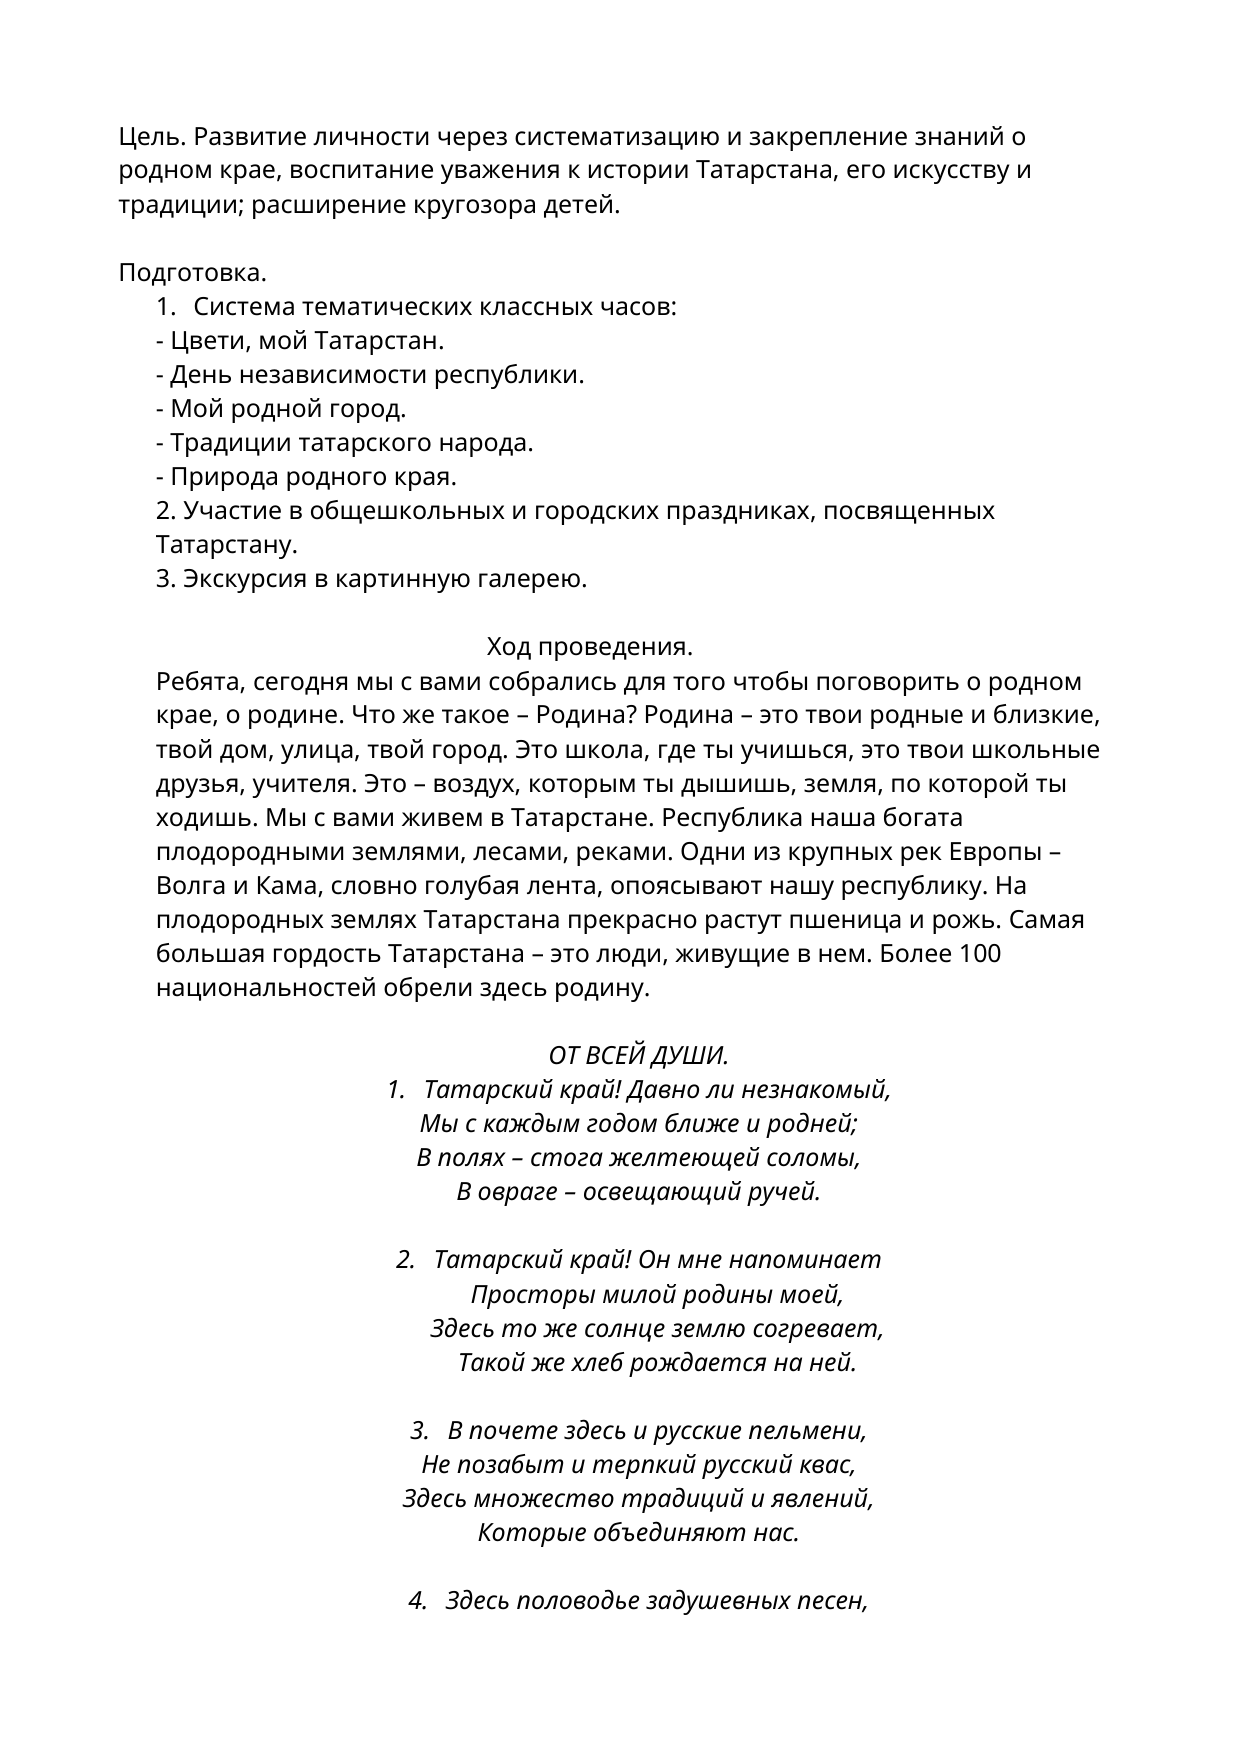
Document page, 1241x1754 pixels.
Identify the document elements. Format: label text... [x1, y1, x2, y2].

list Система тематических классных часов: [156, 288, 1122, 322]
text Ход проведения. [156, 629, 1122, 663]
text Мы с каждым годом ближе и родней; [156, 1106, 1122, 1140]
list Татарский край! Давно ли незнакомый, [156, 1072, 1122, 1106]
list Здесь то же солнце землю согревает, [193, 1310, 1122, 1344]
text Цель. Развитие личности через систематизацию и закрепление знаний о родном крае, воспитание уважения к истории Татарстана, его искусству и традиции; расширение кругозора детей. [118, 118, 1122, 220]
list Просторы милой родины моей, [193, 1276, 1122, 1310]
text - День независимости республики. [156, 357, 1122, 391]
text Подготовка. [118, 254, 1122, 288]
text Здесь множество традиций и явлений, [156, 1481, 1122, 1515]
text Ребята, сегодня мы с вами собрались для того чтобы поговорить о родном крае, о родине. Что же такое – Родина? Родина – это твои родные и близкие, твой дом, улица, твой город. Это школа, где ты учишься, это твои школьные друзья, учителя. Это – воздух, которым ты дышишь, земля, по которой ты ходишь. Мы с вами живем в Татарстане. Республика наша богата плодородными землями, лесами, реками. Одни из крупных рек Европы – Волга и Кама, словно голубая лента, опоясывают нашу республику. На плодородных землях Татарстана прекрасно растут пшеница и рожь. Самая большая гордость Татарстана – это люди, живущие в нем. Более 100 национальностей обрели здесь родину. [156, 663, 1122, 1004]
list Такой же хлеб рождается на ней. [193, 1344, 1122, 1378]
text - Мой родной город. [156, 391, 1122, 425]
text - Природа родного края. [156, 459, 1122, 493]
text 3. Экскурсия в картинную галерею. [156, 561, 1122, 595]
text ОТ ВСЕЙ ДУШИ. [156, 1038, 1122, 1072]
list Здесь половодье задушевных песен, [156, 1583, 1122, 1617]
list Татарский край! Он мне напоминает [156, 1242, 1122, 1276]
text Не позабыт и терпкий русский квас, [156, 1447, 1122, 1481]
text В овраге – освещающий ручей. [156, 1174, 1122, 1208]
text В полях – стога желтеющей соломы, [156, 1140, 1122, 1174]
text - Цвети, мой Татарстан. [156, 322, 1122, 357]
text Которые объединяют нас. [156, 1515, 1122, 1549]
text 2. Участие в общешкольных и городских праздниках, посвященных Татарстану. [156, 493, 1122, 561]
list В почете здесь и русские пельмени, [156, 1412, 1122, 1447]
text - Традиции татарского народа. [156, 425, 1122, 459]
